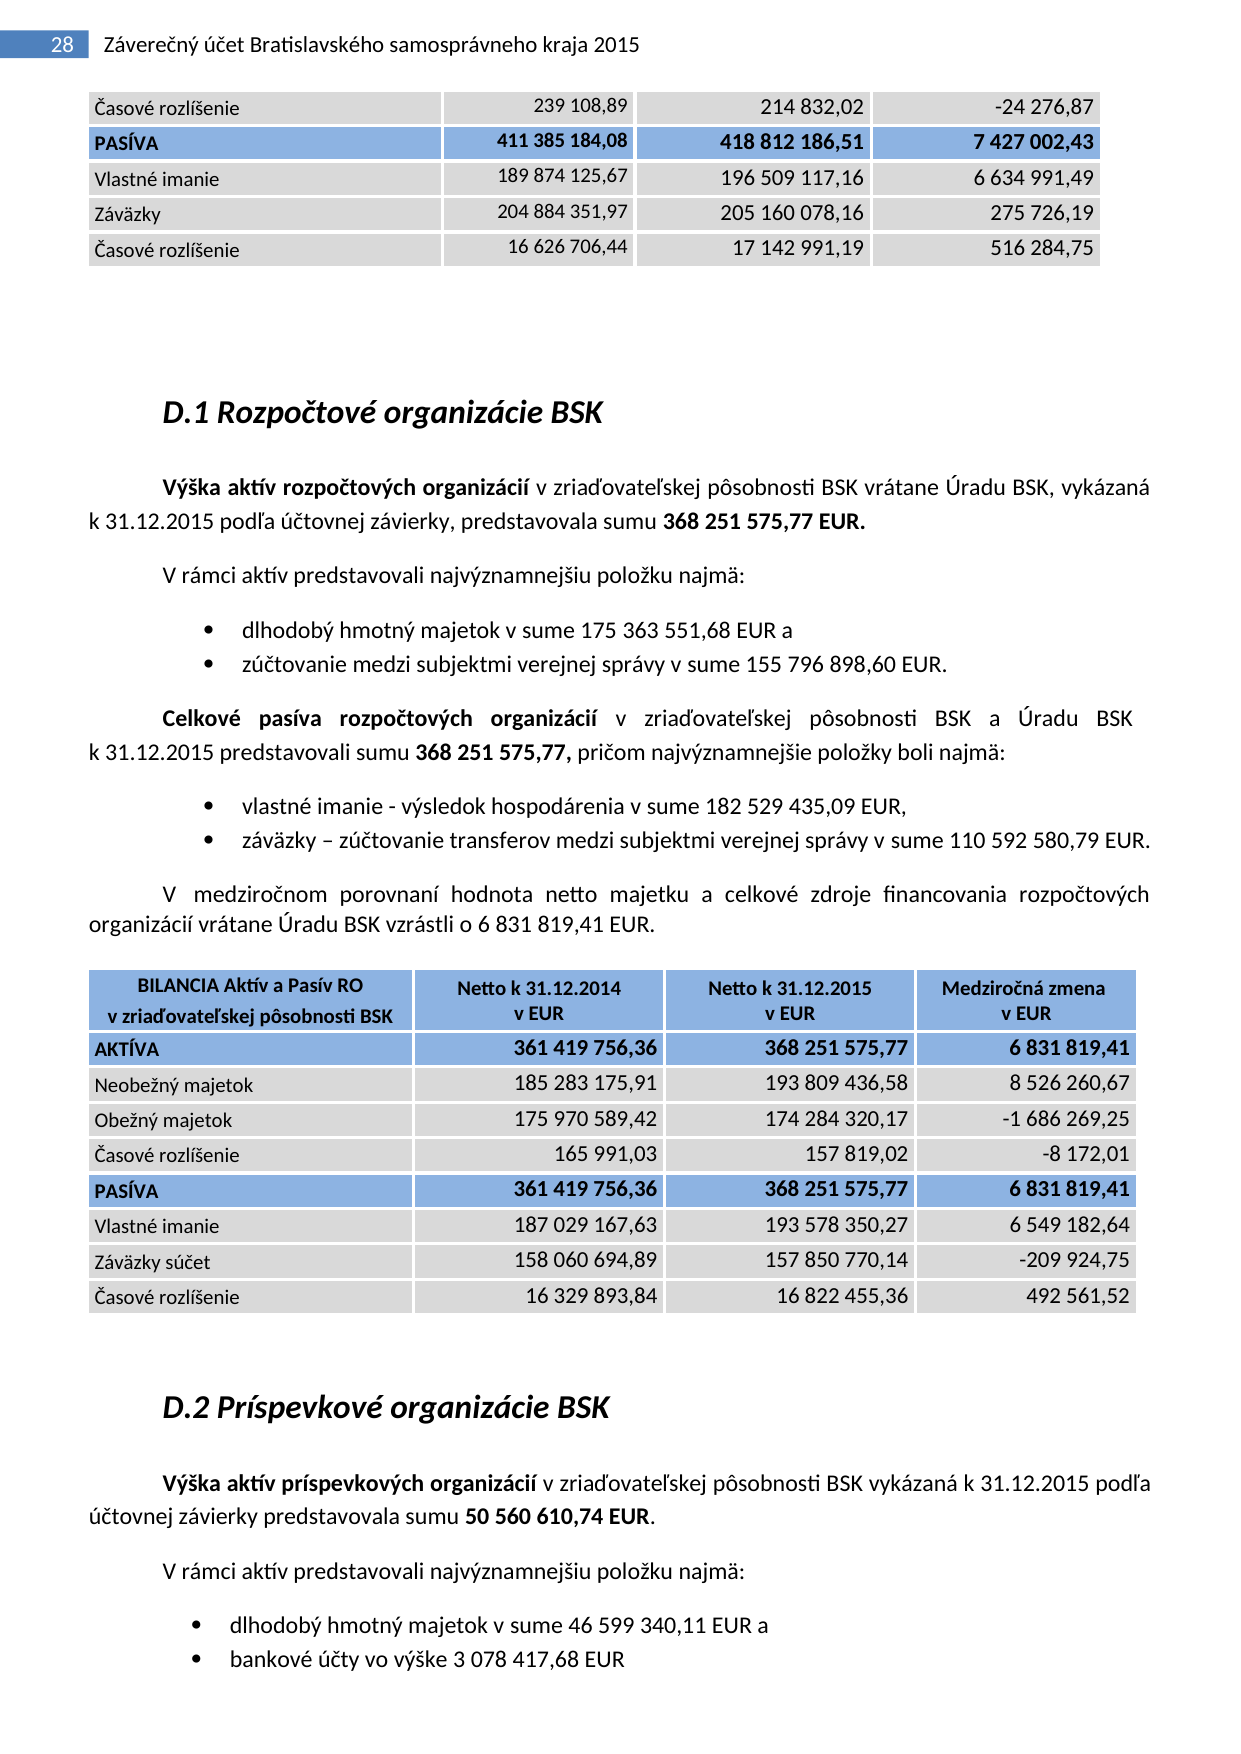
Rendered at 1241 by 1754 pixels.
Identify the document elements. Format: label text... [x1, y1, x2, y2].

table_cell 16 626 706,44 [444, 234, 633, 266]
table_cell -209 924,75 [917, 1245, 1136, 1278]
table_cell 193 809 436,58 [666, 1068, 914, 1101]
text V rámci aktív predstavovali najvýznamnejšiu položku najmä: [89, 1556, 1152, 1585]
text D.2 Príspevkové organizácie BSK [126, 1386, 1152, 1427]
table_cell 175 970 589,42 [415, 1104, 663, 1136]
text Výška aktív príspevkových organizácií v zriaďovateľskej pôsobnosti BSK vykázaná k 31.12.2015 podľa účtovnej závierky predstavovala sumu 50 560 610,74 EUR. [89, 1468, 1152, 1531]
table_cell 8 526 260,67 [917, 1068, 1136, 1101]
list zúčtovanie medzi subjektmi verejnej správy v sume 155 796 898,60 EUR. [204, 649, 1152, 678]
table_cell Časové rozlíšenie [89, 1139, 412, 1171]
table_cell Záväzky súčet [89, 1245, 412, 1278]
table_cell Vlastné imanie [89, 163, 441, 195]
text D.1 Rozpočtové organizácie BSK [126, 391, 1152, 432]
table_cell Záväzky [89, 198, 441, 230]
table_cell 16 329 893,84 [415, 1281, 663, 1313]
table_cell 492 561,52 [917, 1281, 1136, 1313]
table_cell 205 160 078,16 [637, 198, 870, 230]
table_cell Časové rozlíšenie [89, 92, 441, 124]
table_cell 158 060 694,89 [415, 1245, 663, 1278]
table_cell 157 819,02 [666, 1139, 914, 1171]
table_cell Neobežný majetok [89, 1068, 412, 1101]
table_cell 16 822 455,36 [666, 1281, 914, 1313]
table_cell 361 419 756,36 [415, 1175, 663, 1207]
table_cell Obežný majetok [89, 1104, 412, 1136]
table_cell Vlastné imanie [89, 1210, 412, 1242]
table_cell 368 251 575,77 [666, 1175, 914, 1207]
table_cell 189 874 125,67 [444, 163, 633, 195]
table_header Netto k 31.12.2015 v EUR [666, 970, 914, 1030]
table_cell 193 578 350,27 [666, 1210, 914, 1242]
table_cell 204 884 351,97 [444, 198, 633, 230]
table_cell AKTÍVA [89, 1033, 412, 1065]
text V rámci aktív predstavovali najvýznamnejšiu položku najmä: [89, 561, 1152, 590]
table_cell 6 831 819,41 [917, 1033, 1136, 1065]
text Výška aktív rozpočtových organizácií v zriaďovateľskej pôsobnosti BSK vrátane Úradu BSK, vykázaná k 31.12.2015 podľa účtovnej závierky, predstavovala sumu 368 251 575,77 EUR. [89, 472, 1152, 535]
text Celkové pasíva rozpočtových organizácií v zriaďovateľskej pôsobnosti BSK a Úradu BSK k 31.12.2015 predstavovali sumu 368 251 575,77, pričom najvýznamnejšie položky boli najmä: [89, 703, 1152, 766]
table_cell 214 832,02 [637, 92, 870, 124]
table_cell 187 029 167,63 [415, 1210, 663, 1242]
table_cell 516 284,75 [873, 234, 1100, 266]
list vlastné imanie - výsledok hospodárenia v sume 182 529 435,09 EUR, [204, 791, 1152, 821]
text V medziročnom porovnaní hodnota netto majetku a celkové zdroje financovania rozpočtových organizácií vrátane Úradu BSK vzrástli o 6 831 819,41 EUR. [89, 879, 1152, 938]
list bankové účty vo výške 3 078 417,68 EUR [192, 1644, 1152, 1673]
table_cell 239 108,89 [444, 92, 633, 124]
table_cell 196 509 117,16 [637, 163, 870, 195]
table_cell PASÍVA [89, 1175, 412, 1207]
table_cell Časové rozlíšenie [89, 1281, 412, 1313]
list dlhodobý hmotný majetok v sume 46 599 340,11 EUR a [192, 1610, 1152, 1639]
table_cell v zriaďovateľskej pôsobnosti BSK [89, 1001, 412, 1030]
table_cell 368 251 575,77 [666, 1033, 914, 1065]
table_cell -24 276,87 [873, 92, 1100, 124]
table_cell 6 549 182,64 [917, 1210, 1136, 1242]
table_header Netto k 31.12.2014 v EUR [415, 970, 663, 1030]
table_cell 7 427 002,43 [873, 127, 1100, 159]
list dlhodobý hmotný majetok v sume 175 363 551,68 EUR a [204, 615, 1152, 644]
table_cell PASÍVA [89, 127, 441, 159]
table_cell 174 284 320,17 [666, 1104, 914, 1136]
table_header BILANCIA Aktív a Pasív RO [89, 970, 412, 1001]
list záväzky – zúčtovanie transferov medzi subjektmi verejnej správy v sume 110 592 580,79 EUR. [204, 825, 1152, 854]
table_cell 157 850 770,14 [666, 1245, 914, 1278]
table_cell Časové rozlíšenie [89, 234, 441, 266]
table_cell 411 385 184,08 [444, 127, 633, 159]
table_cell 185 283 175,91 [415, 1068, 663, 1101]
table_cell 275 726,19 [873, 198, 1100, 230]
table_header Medziročná zmena v EUR [917, 970, 1136, 1030]
table_cell -8 172,01 [917, 1139, 1136, 1171]
table_cell -1 686 269,25 [917, 1104, 1136, 1136]
table_cell 17 142 991,19 [637, 234, 870, 266]
table_cell 418 812 186,51 [637, 127, 870, 159]
table_cell 6 634 991,49 [873, 163, 1100, 195]
table_cell 361 419 756,36 [415, 1033, 663, 1065]
table_cell 6 831 819,41 [917, 1175, 1136, 1207]
table_cell 165 991,03 [415, 1139, 663, 1171]
